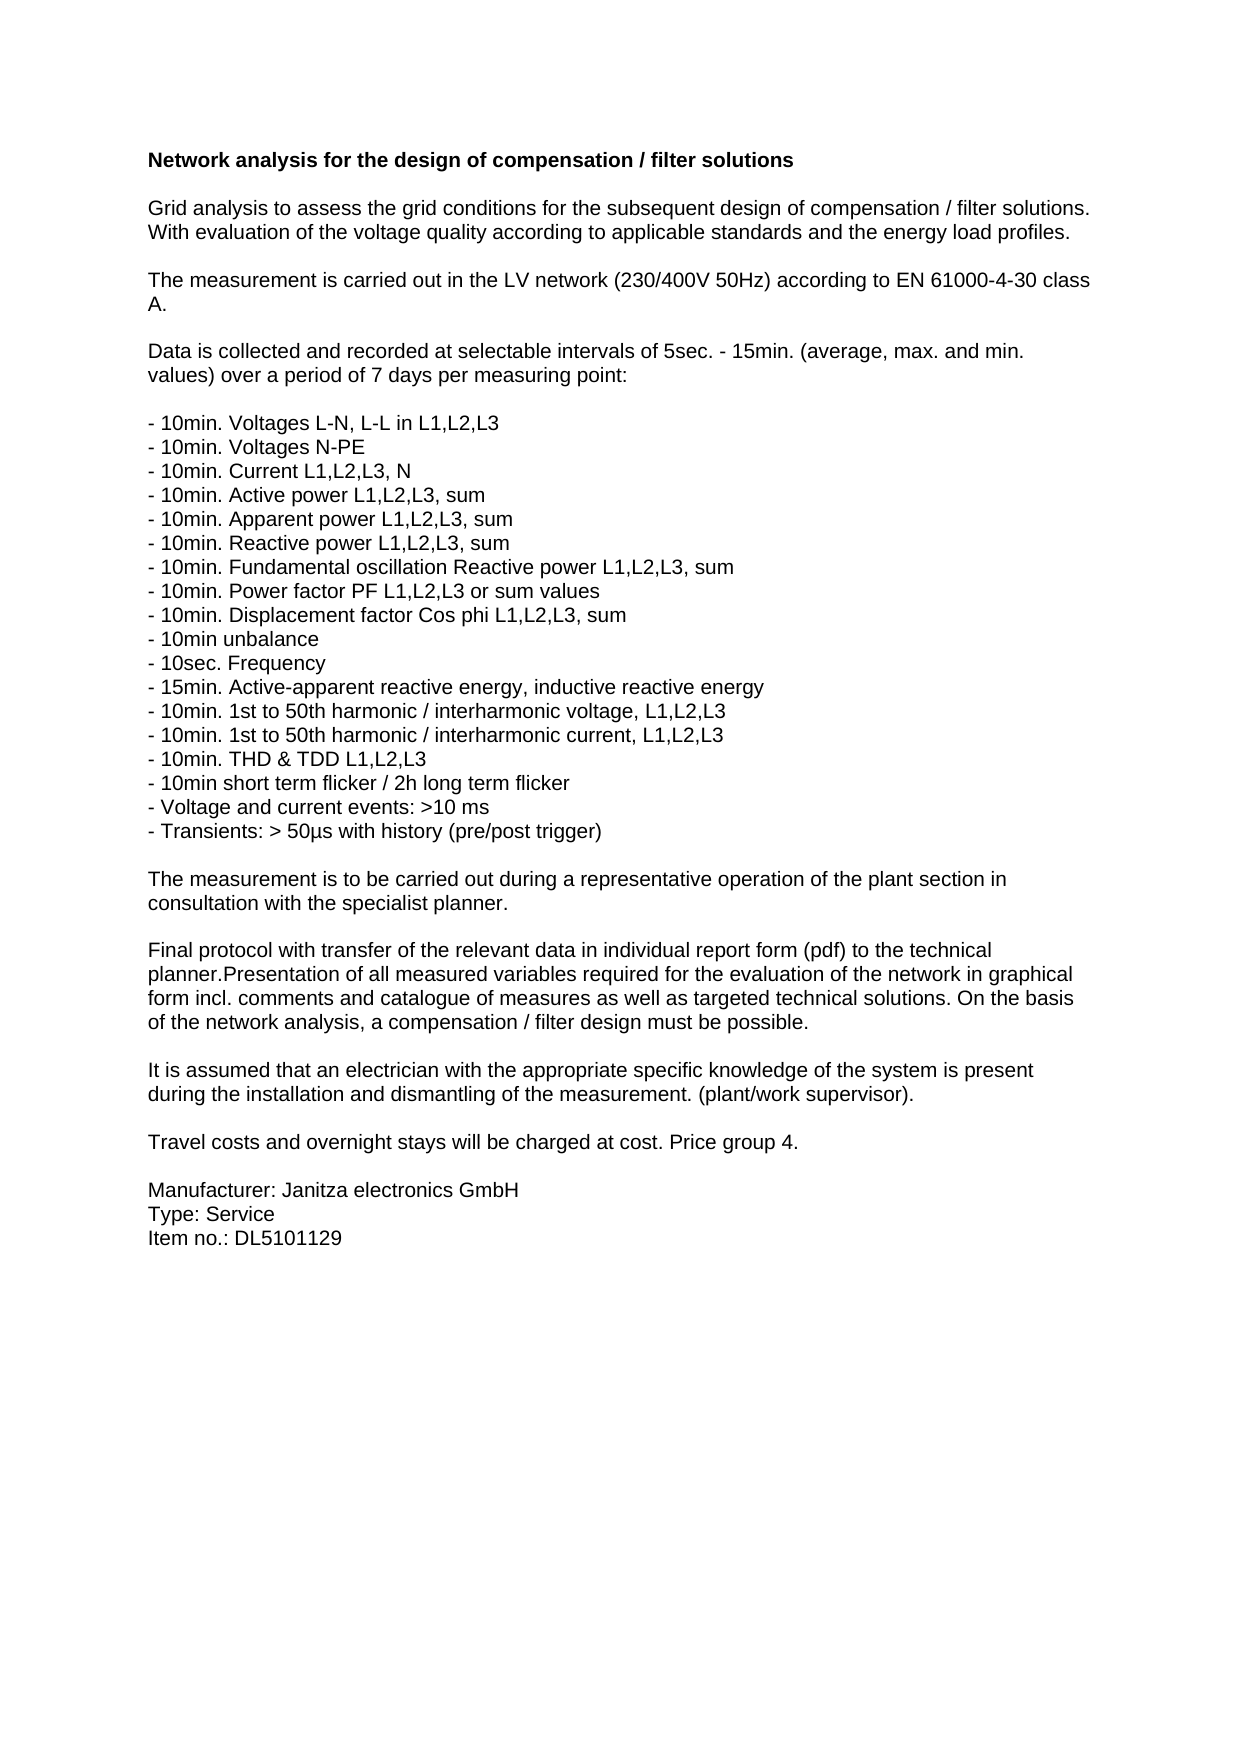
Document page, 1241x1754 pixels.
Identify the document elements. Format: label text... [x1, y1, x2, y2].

text - Voltage and current events: >10 ms [148, 794, 1093, 818]
text Manufacturer: Janitza electronics GmbH [148, 1178, 1093, 1202]
text - 10min unbalance [148, 627, 1093, 651]
text - 10min. Displacement factor Cos phi L1,L2,L3, sum [148, 603, 1093, 627]
text The measurement is carried out in the LV network (230/400V 50Hz) according to EN 61000-4-30 class A. [148, 267, 1093, 315]
text Travel costs and overnight stays will be charged at cost. Price group 4. [148, 1130, 1093, 1154]
text - 10min. Voltages L-N, L-L in L1,L2,L3 [148, 411, 1093, 435]
text - 10min. Active power L1,L2,L3, sum [148, 483, 1093, 507]
text - Transients: > 50µs with history (pre/post trigger) [148, 818, 1093, 842]
text - 10min. Apparent power L1,L2,L3, sum [148, 507, 1093, 531]
text It is assumed that an electrician with the appropriate specific knowledge of the system is present during the installation and dismantling of the measurement. (plant/work supervisor). [148, 1058, 1093, 1106]
text - 10min. Voltages N-PE [148, 435, 1093, 459]
text Item no.: DL5101129 [148, 1226, 1093, 1250]
text - 10sec. Frequency [148, 651, 1093, 675]
text - 10min. 1st to 50th harmonic / interharmonic current, L1,L2,L3 [148, 723, 1093, 747]
text - 15min. Active-apparent reactive energy, inductive reactive energy [148, 675, 1093, 699]
text Grid analysis to assess the grid conditions for the subsequent design of compensation / filter solutions. With evaluation of the voltage quality according to applicable standards and the energy load profiles. [148, 196, 1093, 243]
text - 10min. Current L1,L2,L3, N [148, 459, 1093, 483]
text - 10min. Power factor PF L1,L2,L3 or sum values [148, 579, 1093, 603]
text - 10min short term flicker / 2h long term flicker [148, 771, 1093, 794]
text - 10min. 1st to 50th harmonic / interharmonic voltage, L1,L2,L3 [148, 699, 1093, 723]
text The measurement is to be carried out during a representative operation of the plant section in consultation with the specialist planner. [148, 866, 1093, 914]
text Data is collected and recorded at selectable intervals of 5sec. - 15min. (average, max. and min. values) over a period of 7 days per measuring point: [148, 339, 1093, 387]
text Type: Service [148, 1202, 1093, 1226]
text Final protocol with transfer of the relevant data in individual report form (pdf) to the technical planner.Presentation of all measured variables required for the evaluation of the network in graphical form incl. comments and catalogue of measures as well as targeted technical solutions. On the basis of the network analysis, a compensation / filter design must be possible. [148, 938, 1093, 1034]
text Network analysis for the design of compensation / filter solutions [148, 148, 1093, 172]
text - 10min. Fundamental oscillation Reactive power L1,L2,L3, sum [148, 555, 1093, 579]
text - 10min. Reactive power L1,L2,L3, sum [148, 531, 1093, 555]
text - 10min. THD & TDD L1,L2,L3 [148, 747, 1093, 771]
